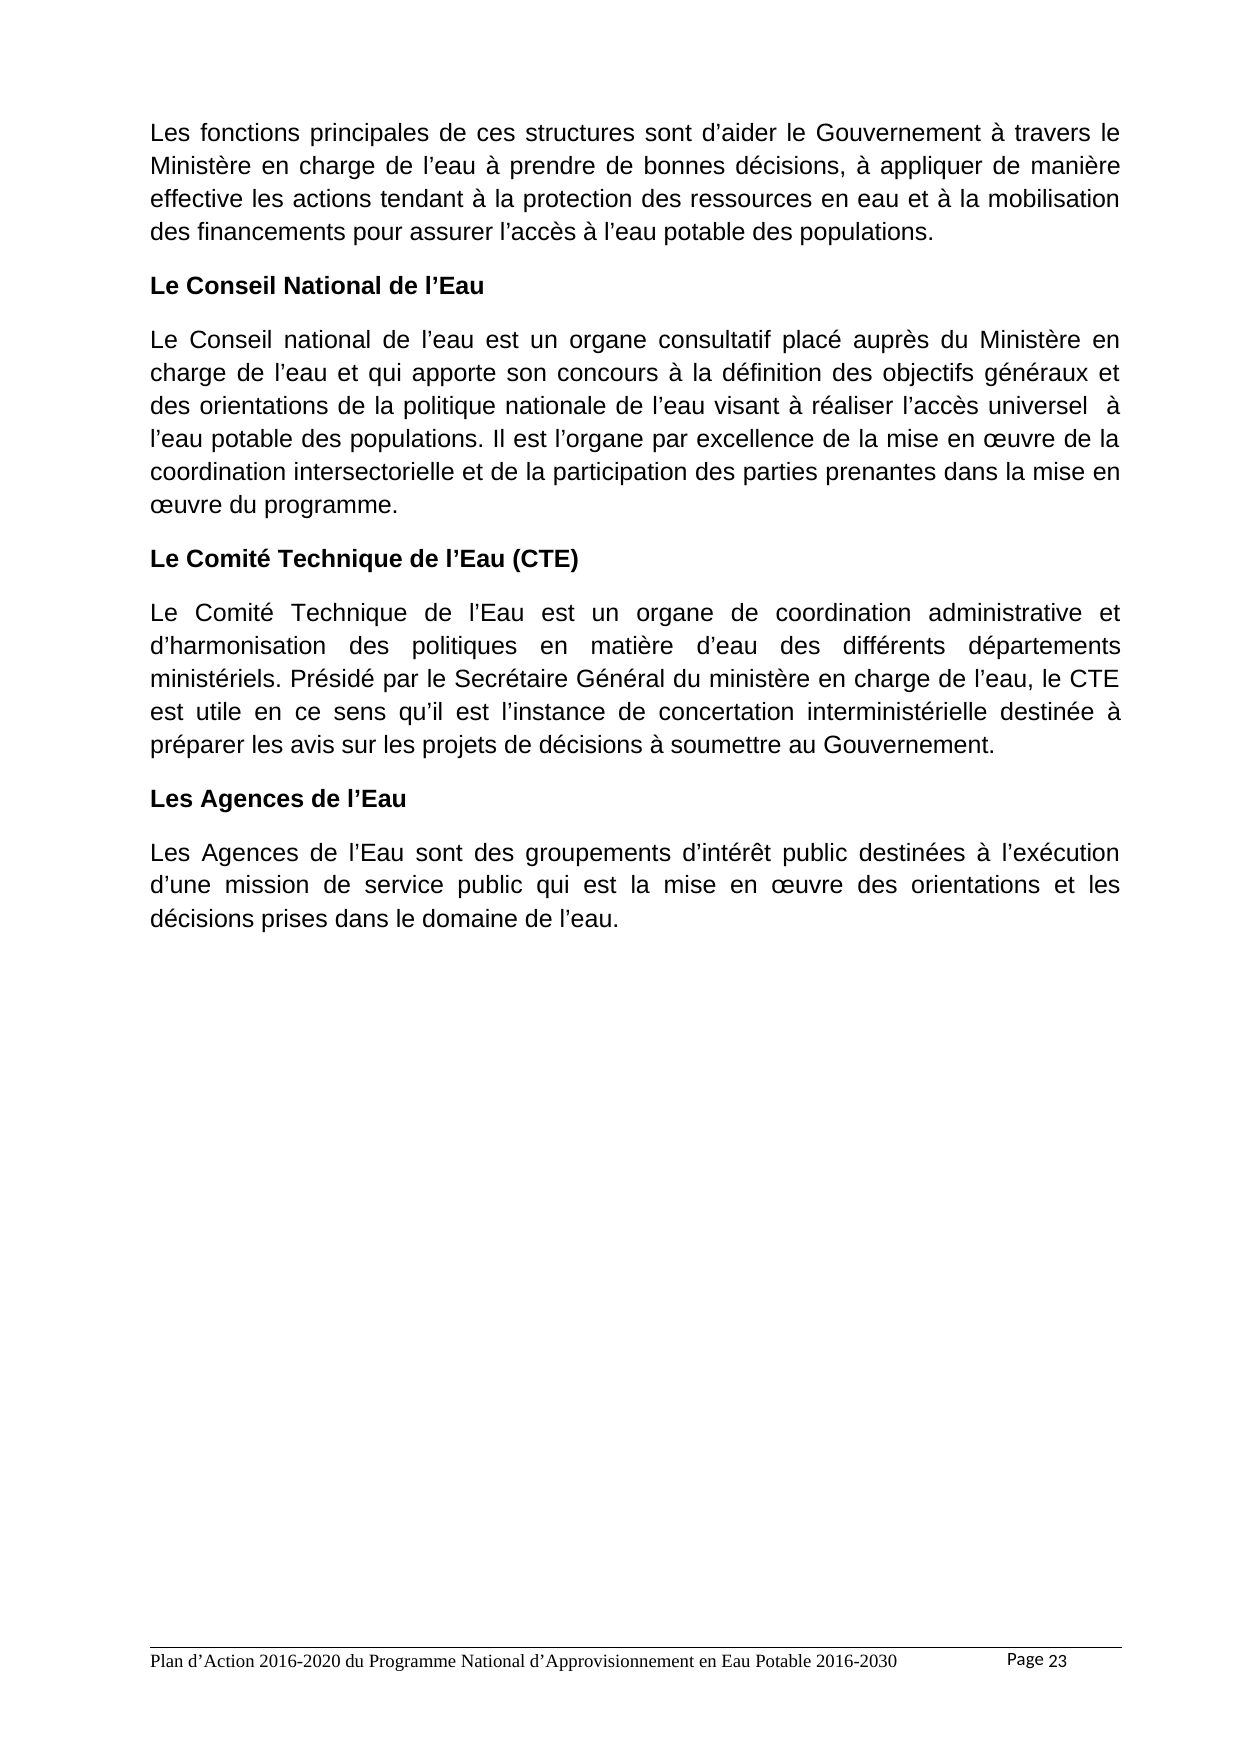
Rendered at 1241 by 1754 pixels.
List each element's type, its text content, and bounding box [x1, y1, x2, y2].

text Le Comité Technique de l’Eau est un organe de coordination administrative et d’harmonisation des politiques en matière d’eau des différents départements ministériels. Présidé par le Secrétaire Général du ministère en charge de l’eau, le CTE est utile en ce sens qu’il est l’instance de concertation interministérielle destinée à préparer les avis sur les projets de décisions à soumettre au Gouvernement. [150, 598, 1122, 758]
text Le Conseil National de l’Eau [150, 271, 1122, 300]
text Les fonctions principales de ces structures sont d’aider le Gouvernement à travers le Ministère en charge de l’eau à prendre de bonnes décisions, à appliquer de manière effective les actions tendant à la protection des ressources en eau et à la mobilisation des financements pour assurer l’accès à l’eau potable des populations. [150, 118, 1122, 246]
text Les Agences de l’Eau [150, 784, 1122, 812]
text Les Agences de l’Eau sont des groupements d’intérêt public destinées à l’exécution d’une mission de service public qui est la mise en œuvre des orientations et les décisions prises dans le domaine de l’eau. [150, 837, 1122, 932]
text Le Comité Technique de l’Eau (CTE) [150, 544, 1122, 573]
text Le Conseil national de l’eau est un organe consultatif placé auprès du Ministère en charge de l’eau et qui apporte son concours à la définition des objectifs généraux et des orientations de la politique nationale de l’eau visant à réaliser l’accès universel à l’eau potable des populations. Il est l’organe par excellence de la mise en œuvre de la coordination intersectorielle et de la participation des parties prenantes dans la mise en œuvre du programme. [150, 325, 1122, 519]
